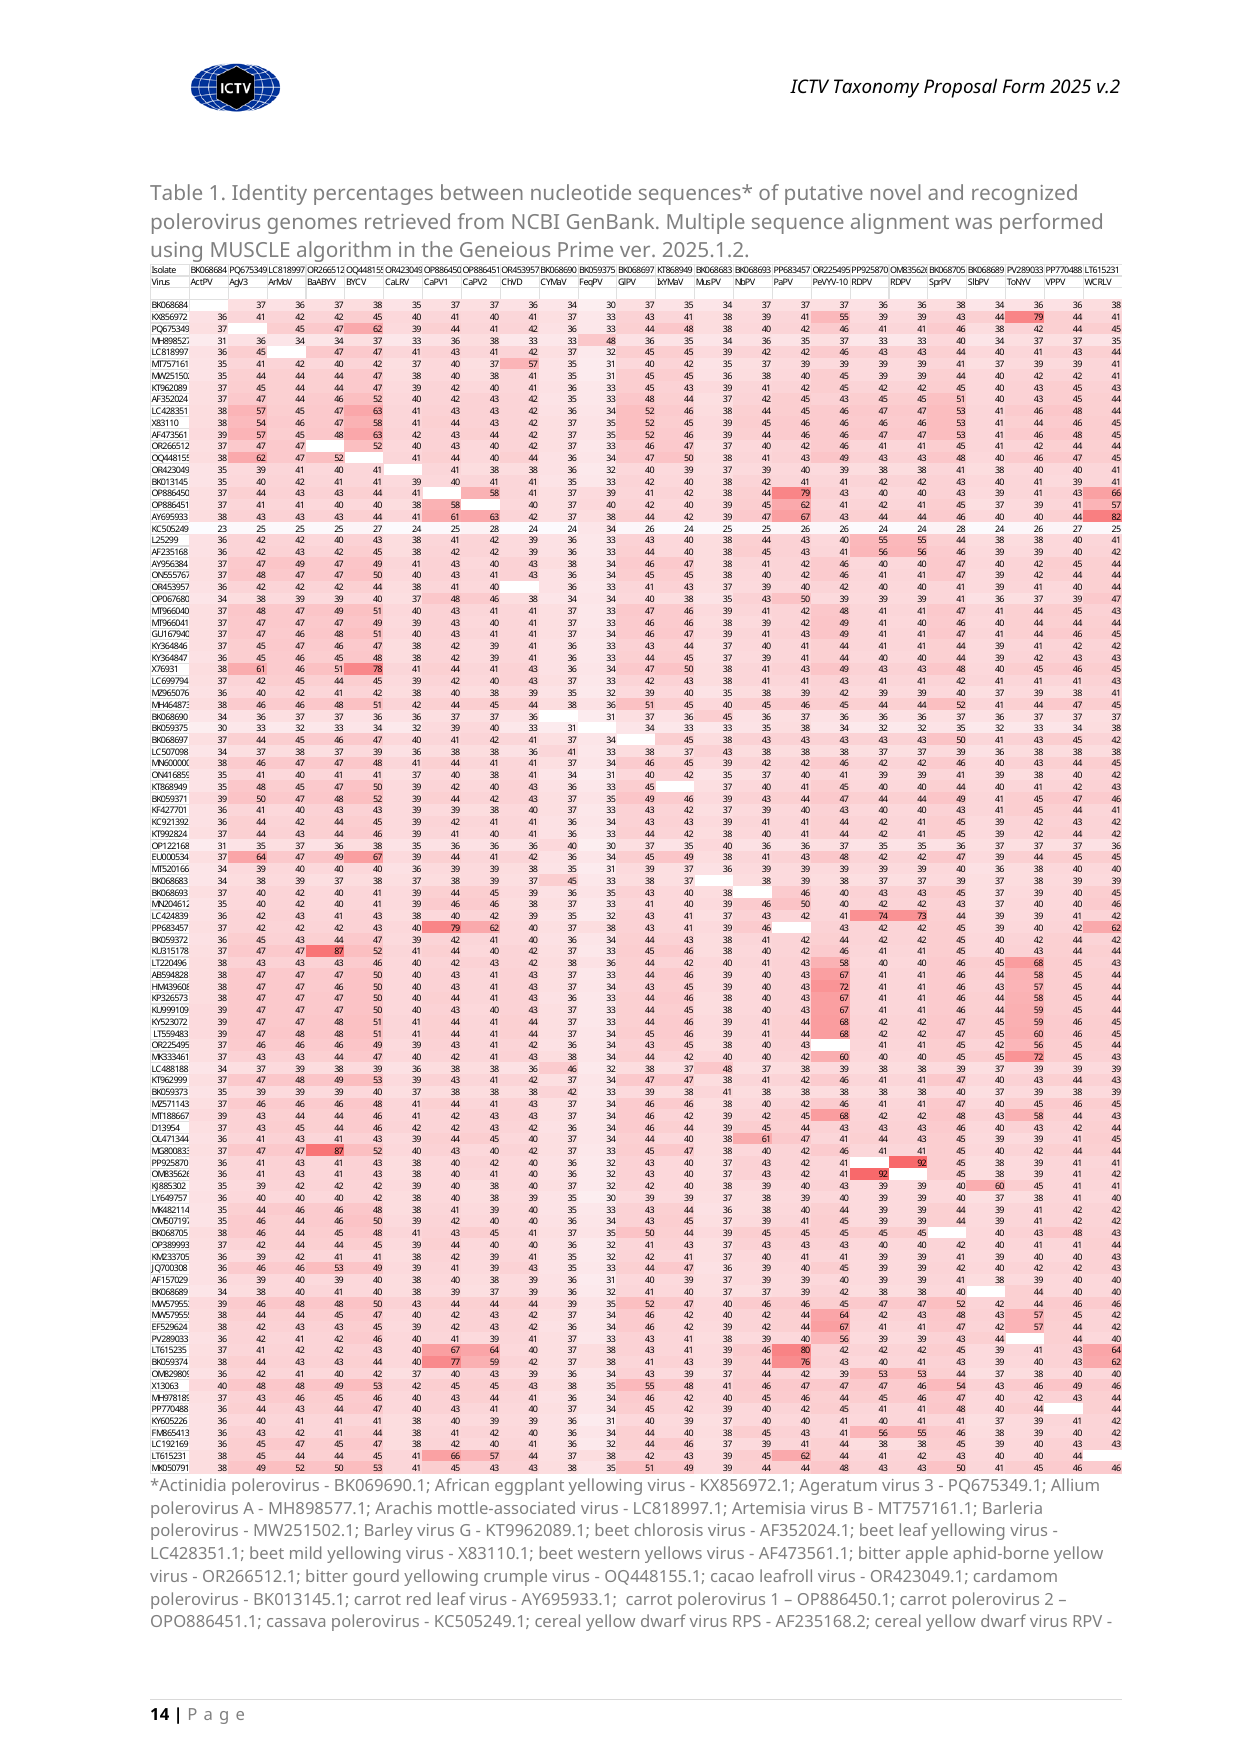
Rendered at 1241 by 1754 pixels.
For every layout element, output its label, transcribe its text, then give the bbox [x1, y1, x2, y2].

picture [190, 56, 282, 113]
text Table 1. Identity percentages between nucleotide sequences* of putative novel and recognized polerovirus genomes retrieved from NCBI GenBank. Multiple sequence alignment was performed using MUSCLE algorithm in the Geneious Prime ver. 2025.1.2. [150, 178, 1122, 264]
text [150, 1474, 1122, 1633]
